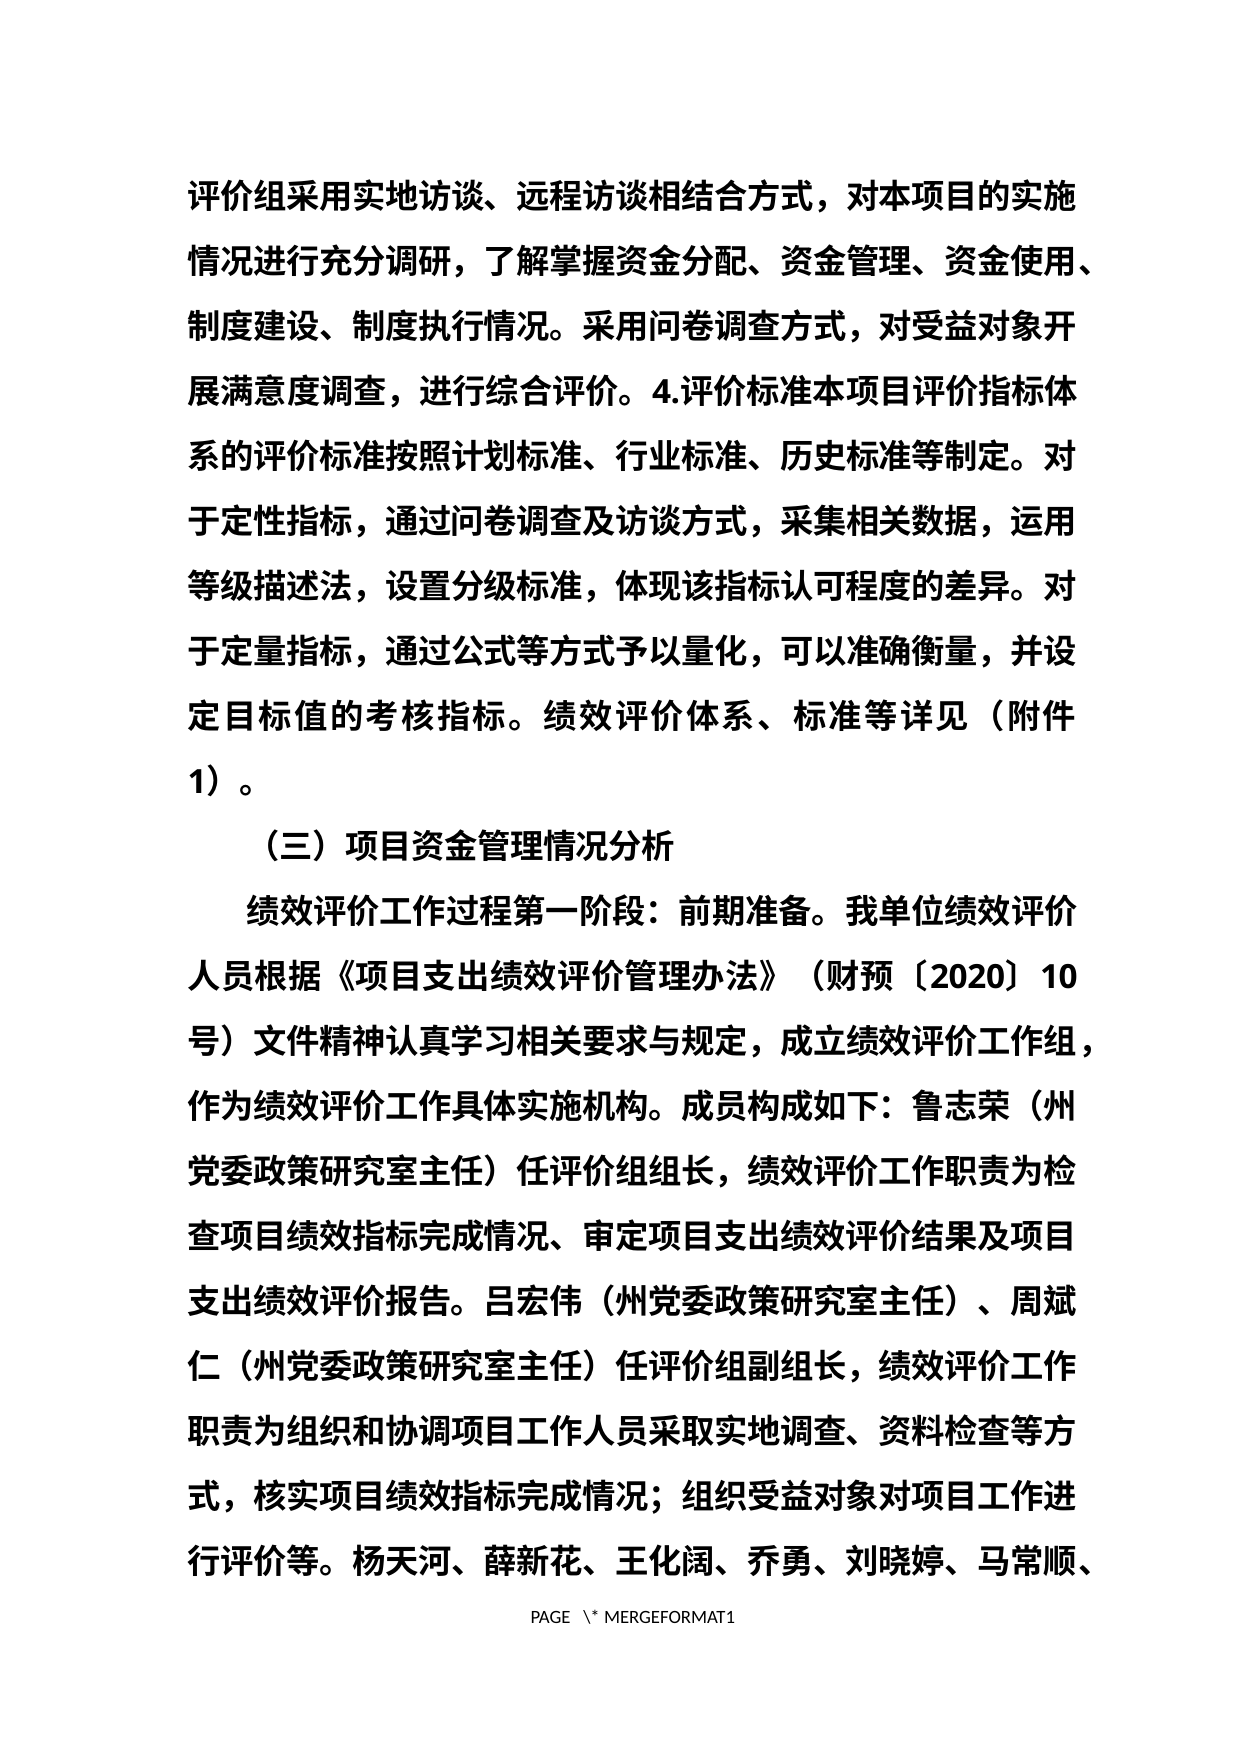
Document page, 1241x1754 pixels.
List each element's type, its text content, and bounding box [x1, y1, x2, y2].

text （三）项目资金管理情况分析 [187, 812, 1078, 877]
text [187, 877, 1078, 1592]
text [187, 162, 1078, 812]
